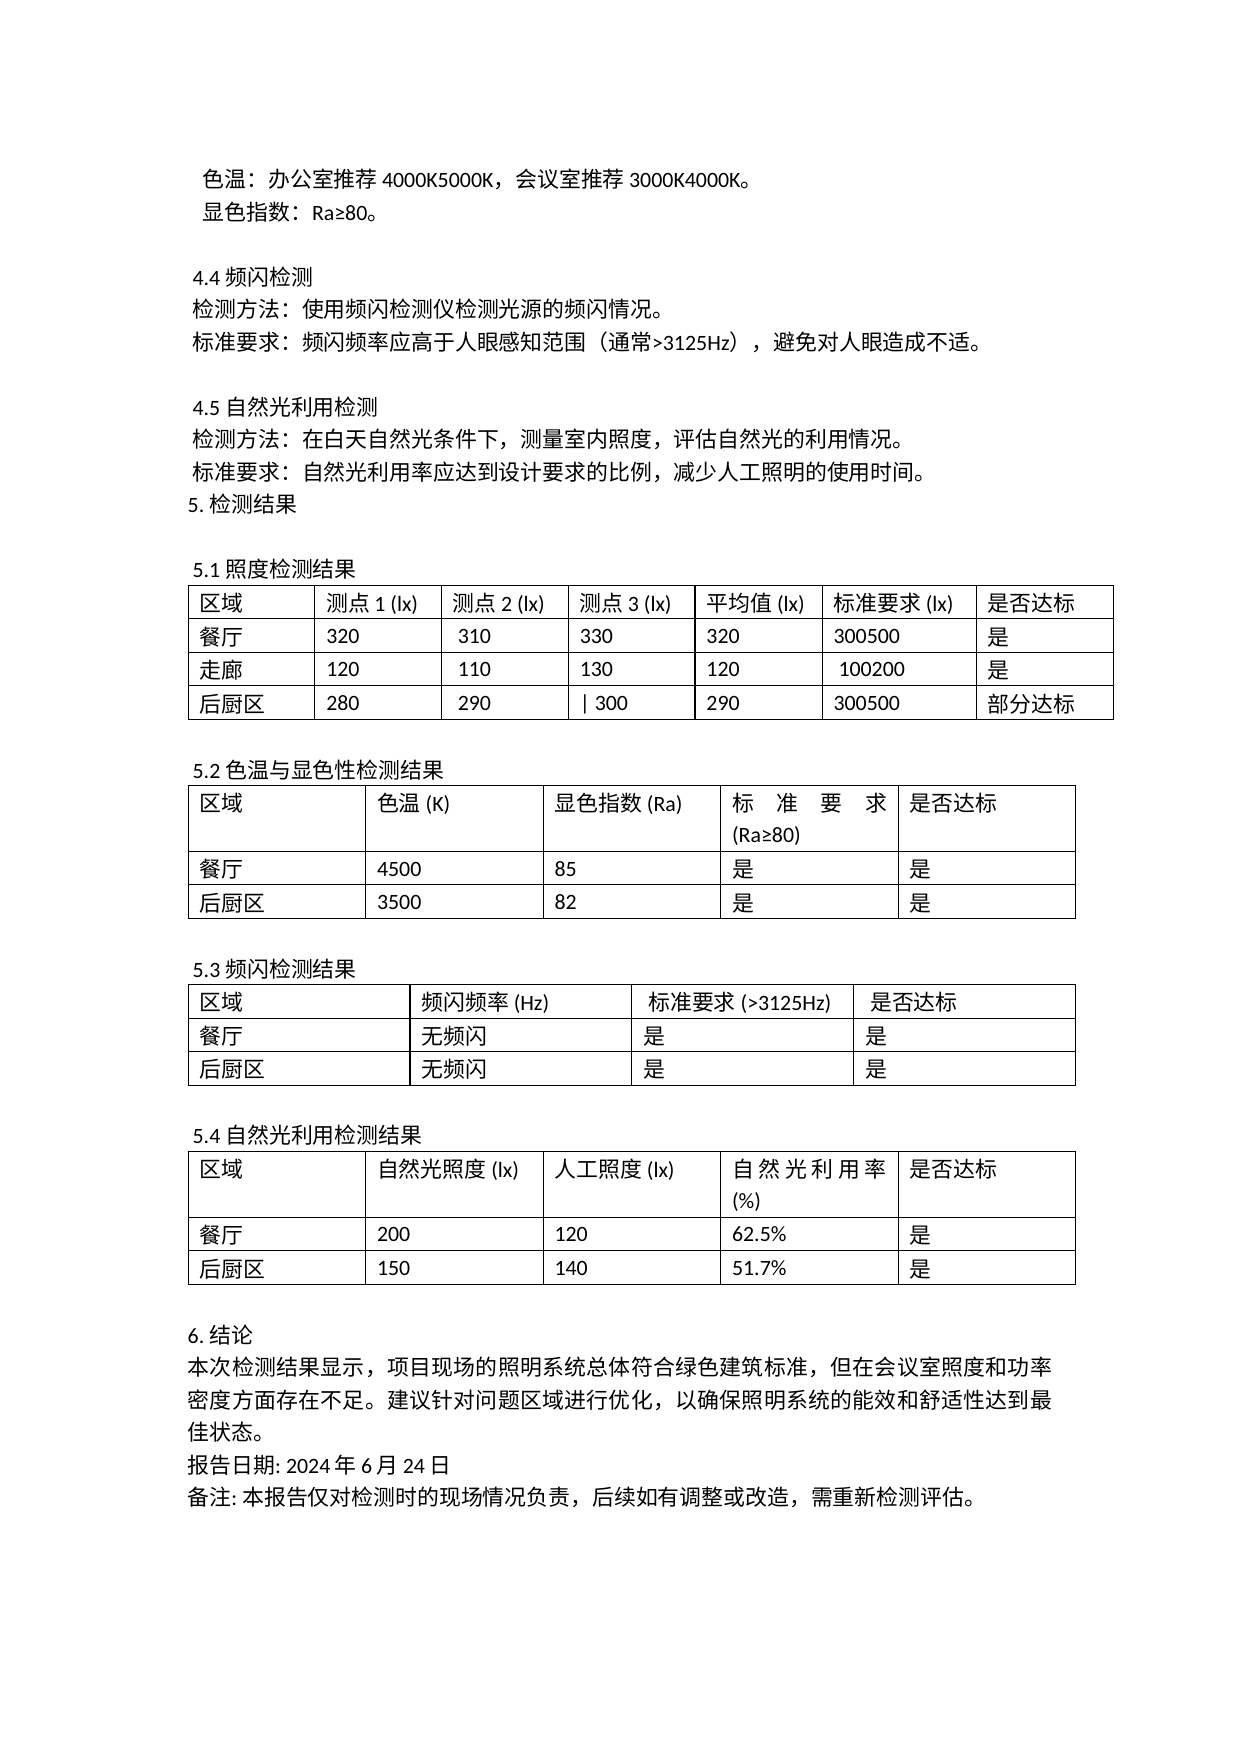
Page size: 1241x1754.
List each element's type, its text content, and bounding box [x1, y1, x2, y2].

text 检测方法：使用频闪检测仪检测光源的频闪情况。 [187, 292, 1053, 324]
table_header 是否达标 [854, 985, 1075, 1017]
table_cell | 300 [569, 686, 694, 719]
table_cell 后厨区 [189, 686, 314, 719]
table_cell 餐厅 [189, 1019, 409, 1051]
text 4.5 自然光利用检测 [187, 389, 1053, 422]
text 本次检测结果显示，项目现场的照明系统总体符合绿色建筑标准，但在会议室照度和功率密度方面存在不足。建议针对问题区域进行优化，以确保照明系统的能效和舒适性达到最佳状态。 [187, 1350, 1053, 1447]
table_cell 无频闪 [411, 1052, 631, 1084]
text 备注: 本报告仅对检测时的现场情况负责，后续如有调整或改造，需重新检测评估。 [187, 1480, 1053, 1512]
table_cell 280 [315, 686, 441, 719]
table_cell 3500 [366, 885, 543, 918]
text 显色指数：Ra≥80。 [187, 194, 1053, 227]
table_cell 部分达标 [977, 686, 1113, 719]
table_cell 330 [569, 619, 694, 652]
table_cell 310 [442, 619, 568, 652]
text 标准要求：自然光利用率应达到设计要求的比例，减少人工照明的使用时间。 [187, 454, 1053, 487]
table_header 标准要求 (lx) [823, 586, 976, 618]
table_header 自然光照度 (lx) [366, 1152, 543, 1217]
table_header 测点3 (lx) [569, 586, 694, 618]
table_cell 200 [366, 1218, 543, 1250]
table_cell 餐厅 [189, 1218, 365, 1250]
table_cell 82 [544, 885, 720, 918]
table_header 显色指数 (Ra) [544, 786, 720, 851]
table_header 测点2 (lx) [442, 586, 568, 618]
table_cell 是 [854, 1052, 1075, 1084]
table_cell 是 [977, 653, 1113, 685]
table_cell 后厨区 [189, 1052, 409, 1084]
table_cell 是 [899, 1218, 1075, 1250]
table_cell 后厨区 [189, 1251, 365, 1284]
table_header 色温 (K) [366, 786, 543, 851]
table_cell 是 [899, 1251, 1075, 1284]
table_header 区域 [189, 586, 314, 618]
table_cell 110 [442, 653, 568, 685]
table_cell 300500 [823, 686, 976, 719]
table_cell 120 [315, 653, 441, 685]
table_cell 130 [569, 653, 694, 685]
table_cell 62.5% [721, 1218, 898, 1250]
table_header 平均值 (lx) [696, 586, 822, 618]
table_header 区域 [189, 985, 409, 1017]
table_cell 100200 [823, 653, 976, 685]
text 标准要求：频闪频率应高于人眼感知范围（通常>3125Hz），避免对人眼造成不适。 [187, 324, 1053, 357]
text 5. 检测结果 [187, 487, 1053, 519]
table_cell 后厨区 [189, 885, 365, 918]
table_cell 51.7% [721, 1251, 898, 1284]
table_cell 120 [696, 653, 822, 685]
text 6. 结论 [187, 1317, 1053, 1350]
table_cell 290 [442, 686, 568, 719]
table_cell 是 [899, 852, 1075, 884]
text 色温：办公室推荐4000K5000K，会议室推荐3000K4000K。 [187, 162, 1053, 194]
table_cell 走廊 [189, 653, 314, 685]
table_cell 120 [544, 1218, 720, 1250]
table_header 区域 [189, 1152, 365, 1217]
table_cell 4500 [366, 852, 543, 884]
table_cell 是 [632, 1052, 853, 1084]
table_cell 是 [977, 619, 1113, 652]
table_header 测点1 (lx) [315, 586, 441, 618]
table_cell 300500 [823, 619, 976, 652]
table_header 是否达标 [977, 586, 1113, 618]
table_header 标准要求 (>3125Hz) [632, 985, 853, 1017]
table_cell 是 [721, 852, 898, 884]
table_cell 餐厅 [189, 852, 365, 884]
text 5.2 色温与显色性检测结果 [187, 752, 1053, 785]
table_cell 餐厅 [189, 619, 314, 652]
table_header 人工照度 (lx) [544, 1152, 720, 1217]
table_cell 320 [315, 619, 441, 652]
table_header 是否达标 [899, 1152, 1075, 1217]
table_cell 是 [721, 885, 898, 918]
table_header 自然光利用率 (%) [721, 1152, 898, 1217]
text 4.4 频闪检测 [187, 259, 1053, 292]
table_cell 是 [632, 1019, 853, 1051]
table_header 是否达标 [899, 786, 1075, 851]
table_cell 85 [544, 852, 720, 884]
table_cell 140 [544, 1251, 720, 1284]
text 报告日期: 2024年6月24日 [187, 1447, 1053, 1480]
table_cell 290 [696, 686, 822, 719]
table_cell 320 [696, 619, 822, 652]
table_cell 是 [854, 1019, 1075, 1051]
table_cell 是 [899, 885, 1075, 918]
table_header 频闪频率 (Hz) [411, 985, 631, 1017]
table_header 标准要求 (Ra≥80) [721, 786, 898, 851]
table_cell 无频闪 [411, 1019, 631, 1051]
table_header 区域 [189, 786, 365, 851]
text 5.4 自然光利用检测结果 [187, 1118, 1053, 1151]
text 检测方法：在白天自然光条件下，测量室内照度，评估自然光的利用情况。 [187, 422, 1053, 454]
table_cell 150 [366, 1251, 543, 1284]
text 5.1 照度检测结果 [187, 552, 1053, 584]
text 5.3 频闪检测结果 [187, 951, 1053, 984]
